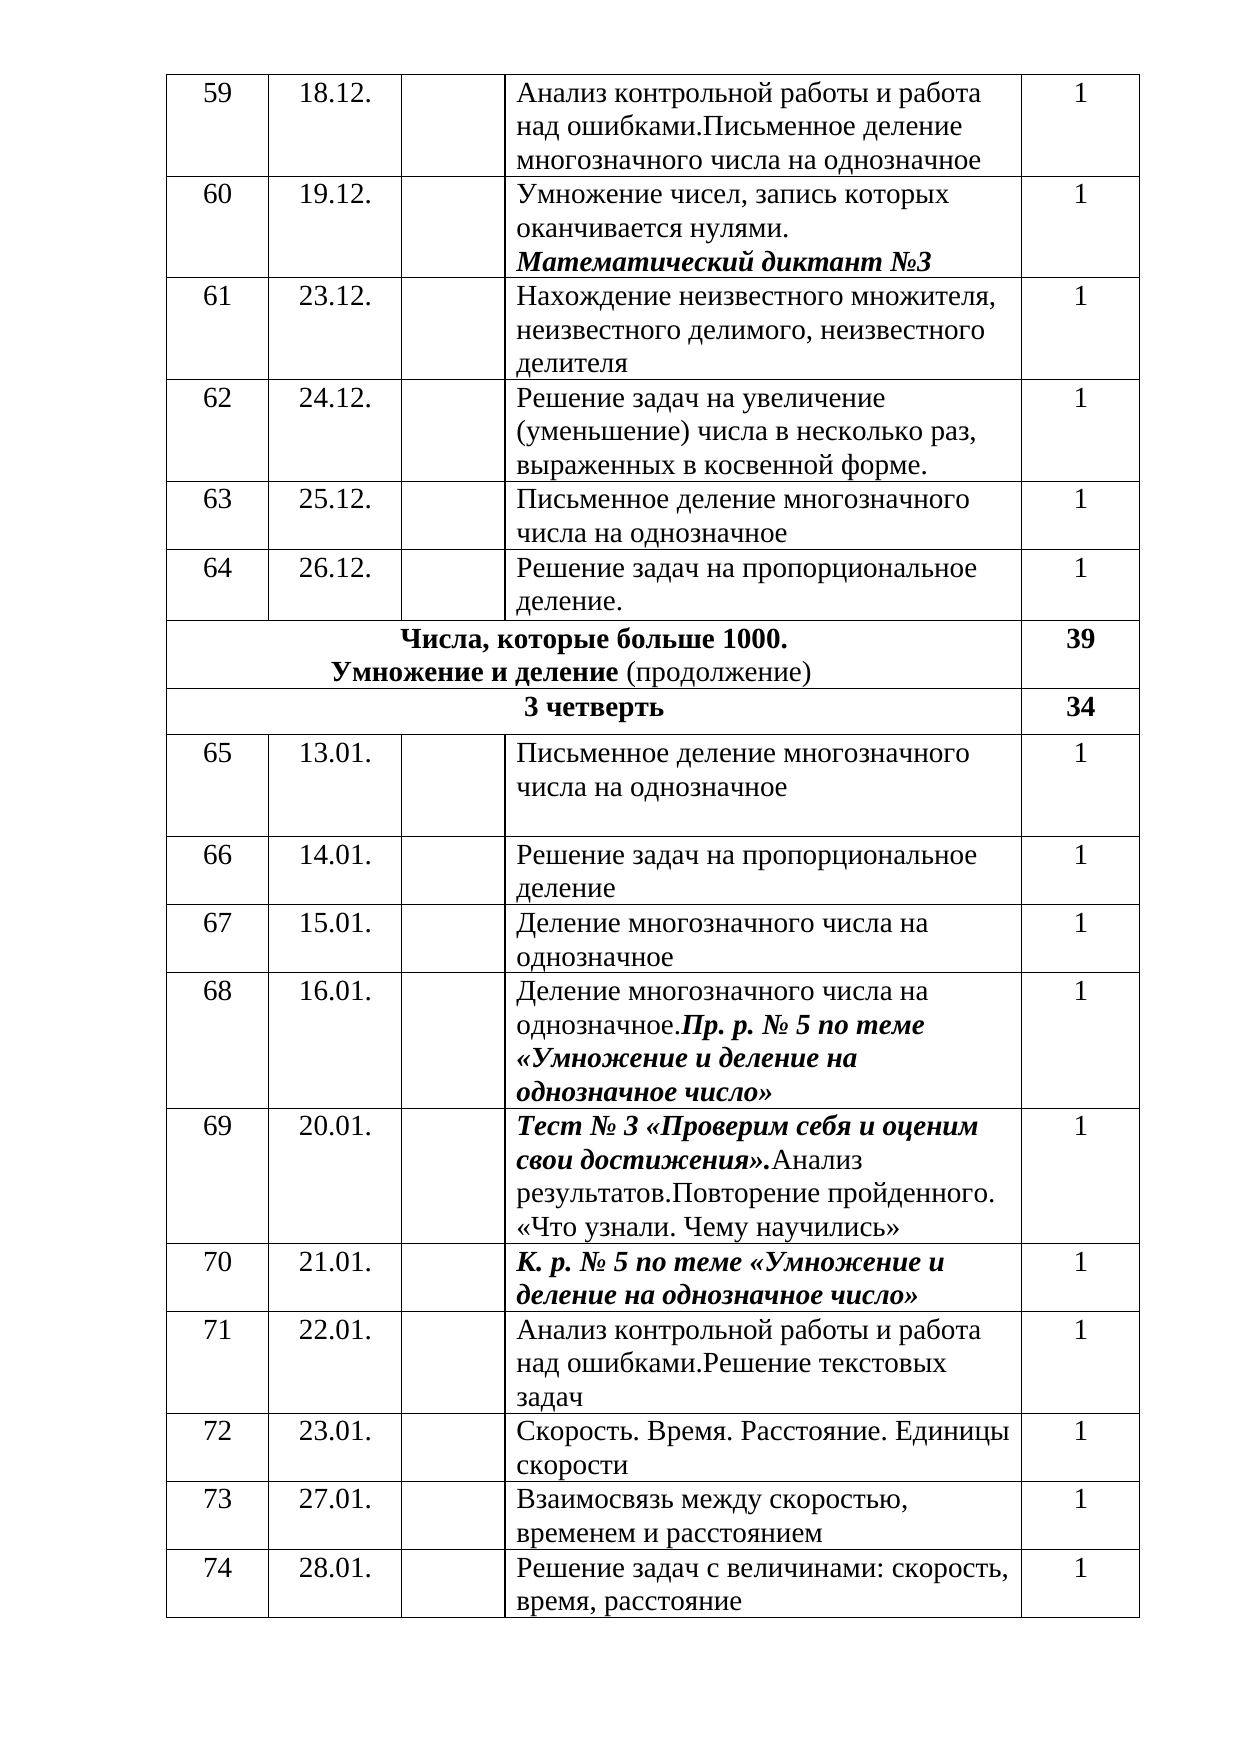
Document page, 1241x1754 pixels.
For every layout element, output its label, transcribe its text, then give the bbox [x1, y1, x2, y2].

table_cell 1 [1022, 1414, 1139, 1481]
table_cell [402, 905, 504, 972]
table_cell 14.01. [269, 837, 401, 904]
table_cell 16.01. [269, 973, 401, 1107]
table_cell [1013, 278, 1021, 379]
table_cell 63 [167, 482, 268, 549]
table_cell 25.12. [269, 482, 401, 549]
table_cell 1 [1022, 1550, 1139, 1617]
table_cell 27.01. [269, 1482, 401, 1549]
table_cell [402, 177, 504, 277]
table_cell Деление многозначного числа на однозначное [506, 905, 1021, 972]
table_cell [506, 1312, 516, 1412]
table_cell [402, 380, 504, 481]
table_cell 39 [1022, 621, 1139, 688]
table_cell 21.01. [269, 1244, 401, 1311]
table_cell 26.12. [269, 550, 401, 620]
table_cell 1 [1022, 973, 1139, 1107]
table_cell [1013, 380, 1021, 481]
table_cell К. р. № 5 по теме «Умножение и деление на однозначное число» [506, 1244, 1021, 1311]
table_cell [402, 550, 504, 620]
table_cell 1 [1022, 380, 1139, 481]
table_cell Письменное деление многозначного числа на однозначное [506, 735, 1021, 836]
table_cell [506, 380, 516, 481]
table_cell 70 [167, 1244, 268, 1311]
table_cell Решение задач на пропорциональное деление. [506, 550, 1021, 620]
table_cell 61 [167, 278, 268, 379]
table_cell 60 [167, 177, 268, 277]
table_cell [402, 1482, 504, 1549]
table_cell 20.01. [269, 1109, 401, 1243]
table_cell 66 [167, 837, 268, 904]
table_cell [402, 973, 504, 1107]
table_cell 23.12. [269, 278, 401, 379]
table_cell 1 [1022, 550, 1139, 620]
table_cell [402, 278, 504, 379]
table_cell Умножение чисел, запись которых оканчивается нулями. Математический диктант №3 [506, 177, 1021, 277]
table_cell 69 [167, 1109, 268, 1243]
table_cell Взаимосвязь между скоростью, временем и расстоянием [506, 1482, 1021, 1549]
table_cell 71 [167, 1312, 268, 1412]
table_cell 34 [1022, 689, 1139, 734]
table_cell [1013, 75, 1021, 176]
table_cell 1 [1022, 75, 1139, 176]
table_cell 1 [1022, 1482, 1139, 1549]
table_cell Тест № 3 «Проверим себя и оценим свои достижения».Анализ результатов.Повторение пройденного. «Что узнали. Чему научились» [506, 1109, 1021, 1243]
table_cell 64 [167, 550, 268, 620]
table_cell 68 [167, 973, 268, 1107]
table_cell [402, 837, 504, 904]
table_cell 22.01. [269, 1312, 401, 1412]
table_cell Решение задач с величинами: скорость, время, расстояние [506, 1550, 1021, 1617]
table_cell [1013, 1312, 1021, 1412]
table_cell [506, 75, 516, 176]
table_cell 62 [167, 380, 268, 481]
table_cell [402, 1109, 504, 1243]
table_cell [402, 75, 504, 176]
table_cell 1 [1022, 1244, 1139, 1311]
table_cell 19.12. [269, 177, 401, 277]
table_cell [506, 482, 1021, 549]
table_cell 1 [1022, 482, 1139, 549]
table_cell [402, 1414, 504, 1481]
table_cell Деление многозначного числа на однозначное.Пр. р. № 5 по теме «Умножение и деление на однозначное число» [506, 973, 1021, 1107]
table_cell 67 [167, 905, 268, 972]
table_cell 59 [167, 75, 268, 176]
table_cell 15.01. [269, 905, 401, 972]
table_cell [402, 1244, 504, 1311]
table_cell 1 [1022, 278, 1139, 379]
table_cell 1 [1022, 837, 1139, 904]
table_cell [402, 1312, 504, 1412]
table_cell 1 [1022, 1109, 1139, 1243]
table_cell 28.01. [269, 1550, 401, 1617]
table_cell 23.01. [269, 1414, 401, 1481]
table_cell 24.12. [269, 380, 401, 481]
table_cell Решение задач на пропорциональное деление [506, 837, 1021, 904]
table_cell 72 [167, 1414, 268, 1481]
table_cell 13.01. [269, 735, 401, 836]
table_cell 65 [167, 735, 268, 836]
table_cell 73 [167, 1482, 268, 1549]
table_cell 3 четверть [167, 689, 1021, 734]
table_cell 1 [1022, 1312, 1139, 1412]
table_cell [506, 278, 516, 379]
table_cell [402, 1550, 504, 1617]
table_cell 74 [167, 1550, 268, 1617]
table_cell Скорость. Время. Расстояние. Единицы скорости [506, 1414, 1021, 1481]
table_cell 1 [1022, 735, 1139, 836]
table_cell Числа, которые больше 1000. Умножение и деление (продолжение) [167, 621, 1021, 688]
table_cell 18.12. [269, 75, 401, 176]
table_cell 1 [1022, 905, 1139, 972]
table_cell [402, 482, 504, 549]
table_cell 1 [1022, 177, 1139, 277]
table_cell [402, 735, 504, 836]
